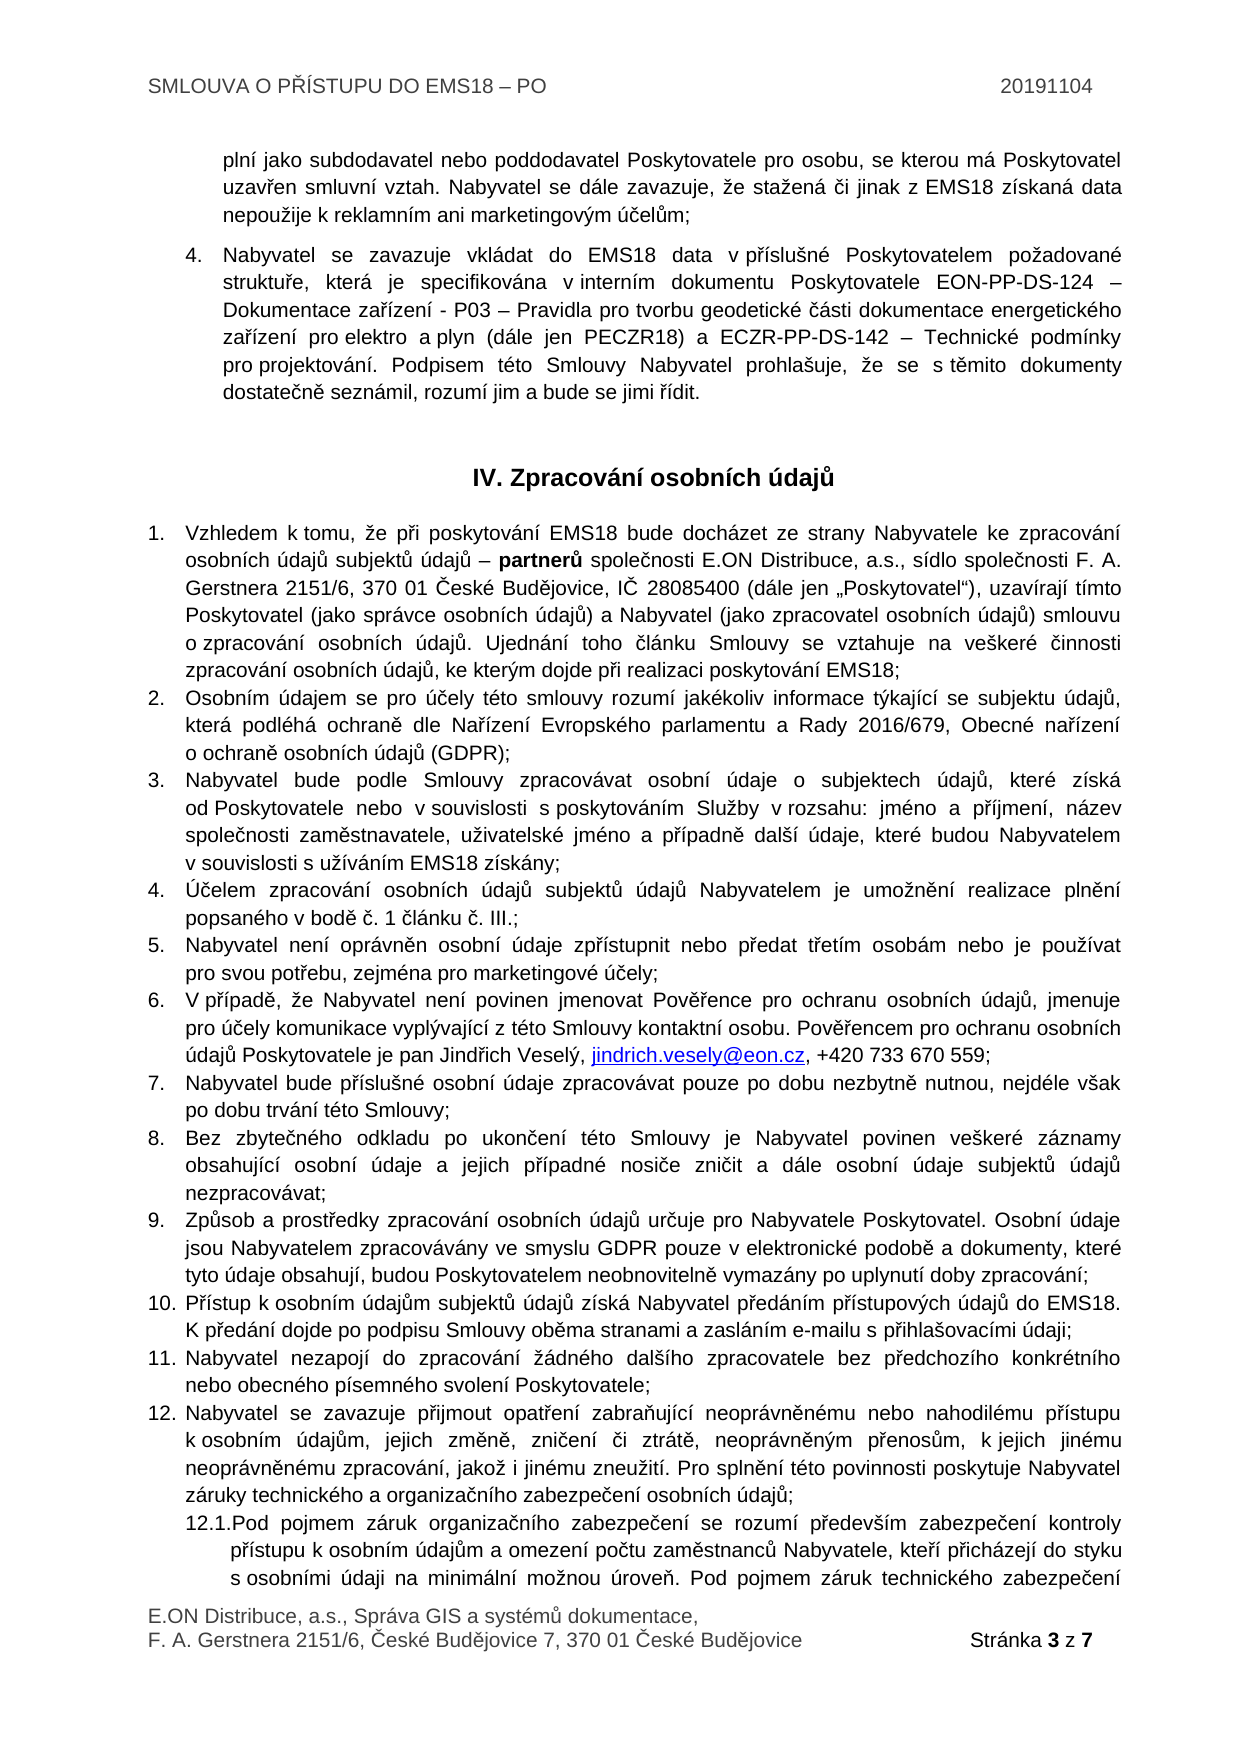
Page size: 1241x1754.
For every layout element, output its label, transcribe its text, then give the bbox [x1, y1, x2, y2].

list Nabyvatel nezapojí do zpracování žádného dalšího zpracovatele bez předchozího konkrétního nebo obecného písemného svolení Poskytovatele; [148, 1346, 1122, 1397]
list Nabyvatel bude příslušné osobní údaje zpracovávat pouze po dobu nezbytně nutnou, nejdéle však po dobu trvání této Smlouvy; [148, 1071, 1122, 1122]
list Přístup k osobním údajům subjektů údajů získá Nabyvatel předáním přístupových údajů do EMS18. K předání dojde po podpisu Smlouvy oběma stranami a zasláním e-mailu s přihlašovacími údaji; [148, 1291, 1122, 1342]
list Vzhledem k tomu, že při poskytování EMS18 bude docházet ze strany Nabyvatele ke zpracování osobních údajů subjektů údajů – partnerů společnosti E.ON Distribuce, a.s., sídlo společnosti F. A. Gerstnera 2151/6, 370 01 České Budějovice, IČ 28085400 (dále jen „Poskytovatel“), uzavírají tímto Poskytovatel (jako správce osobních údajů) a Nabyvatel (jako zpracovatel osobních údajů) smlouvu o zpracování osobních údajů. Ujednání toho článku Smlouvy se vztahuje na veškeré činnosti zpracování osobních údajů, ke kterým dojde při realizaci poskytování EMS18; [148, 521, 1122, 682]
list V případě, že Nabyvatel není povinen jmenovat Pověřence pro ochranu osobních údajů, jmenuje pro účely komunikace vyplývající z této Smlouvy kontaktní osobu. Pověřencem pro ochranu osobních údajů Poskytovatele je pan Jindřich Veselý, jindrich.vesely@eon.cz, +420 733 670 559; [148, 988, 1122, 1067]
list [185, 1511, 1122, 1590]
text IV. Zpracování osobních údajů [185, 463, 1122, 491]
list Osobním údajem se pro účely této smlouvy rozumí jakékoliv informace týkající se subjektu údajů, která podléhá ochraně dle Nařízení Evropského parlamentu a Rady 2016/679, Obecné nařízení o ochraně osobních údajů (GDPR); [148, 686, 1122, 765]
list Nabyvatel se zavazuje přijmout opatření zabraňující neoprávněnému nebo nahodilému přístupu k osobním údajům, jejich změně, zničení či ztrátě, neoprávněným přenosům, k jejich jinému neoprávněnému zpracování, jakož i jinému zneužití. Pro splnění této povinnosti poskytuje Nabyvatel záruky technického a organizačního zabezpečení osobních údajů; [148, 1401, 1122, 1507]
list Bez zbytečného odkladu po ukončení této Smlouvy je Nabyvatel povinen veškeré záznamy obsahující osobní údaje a jejich případné nosiče zničit a dále osobní údaje subjektů údajů nezpracovávat; [148, 1126, 1122, 1205]
list Nabyvatel bude podle Smlouvy zpracovávat osobní údaje o subjektech údajů, které získá od Poskytovatele nebo v souvislosti s poskytováním Služby v rozsahu: jméno a příjmení, název společnosti zaměstnavatele, uživatelské jméno a případně další údaje, které budou Nabyvatelem v souvislosti s užíváním EMS18 získány; [148, 768, 1122, 875]
list Účelem zpracování osobních údajů subjektů údajů Nabyvatelem je umožnění realizace plnění popsaného v bodě č. 1 článku č. III.; [148, 878, 1122, 930]
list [185, 148, 1122, 227]
list Nabyvatel není oprávněn osobní údaje zpřístupnit nebo předat třetím osobám nebo je používat pro svou potřebu, zejména pro marketingové účely; [148, 933, 1122, 985]
list Nabyvatel se zavazuje vkládat do EMS18 data v příslušné Poskytovatelem požadované struktuře, která je specifikována v interním dokumentu Poskytovatele EON-PP-DS-124 – Dokumentace zařízení - P03 – Pravidla pro tvorbu geodetické části dokumentace energetického zařízení pro elektro a plyn (dále jen PECZR18) a ECZR-PP-DS-142 – Technické podmínky pro projektování. Podpisem této Smlouvy Nabyvatel prohlašuje, že se s těmito dokumenty dostatečně seznámil, rozumí jim a bude se jimi řídit. [185, 243, 1122, 404]
list Způsob a prostředky zpracování osobních údajů určuje pro Nabyvatele Poskytovatel. Osobní údaje jsou Nabyvatelem zpracovávány ve smyslu GDPR pouze v elektronické podobě a dokumenty, které tyto údaje obsahují, budou Poskytovatelem neobnovitelně vymazány po uplynutí doby zpracování; [148, 1208, 1122, 1287]
